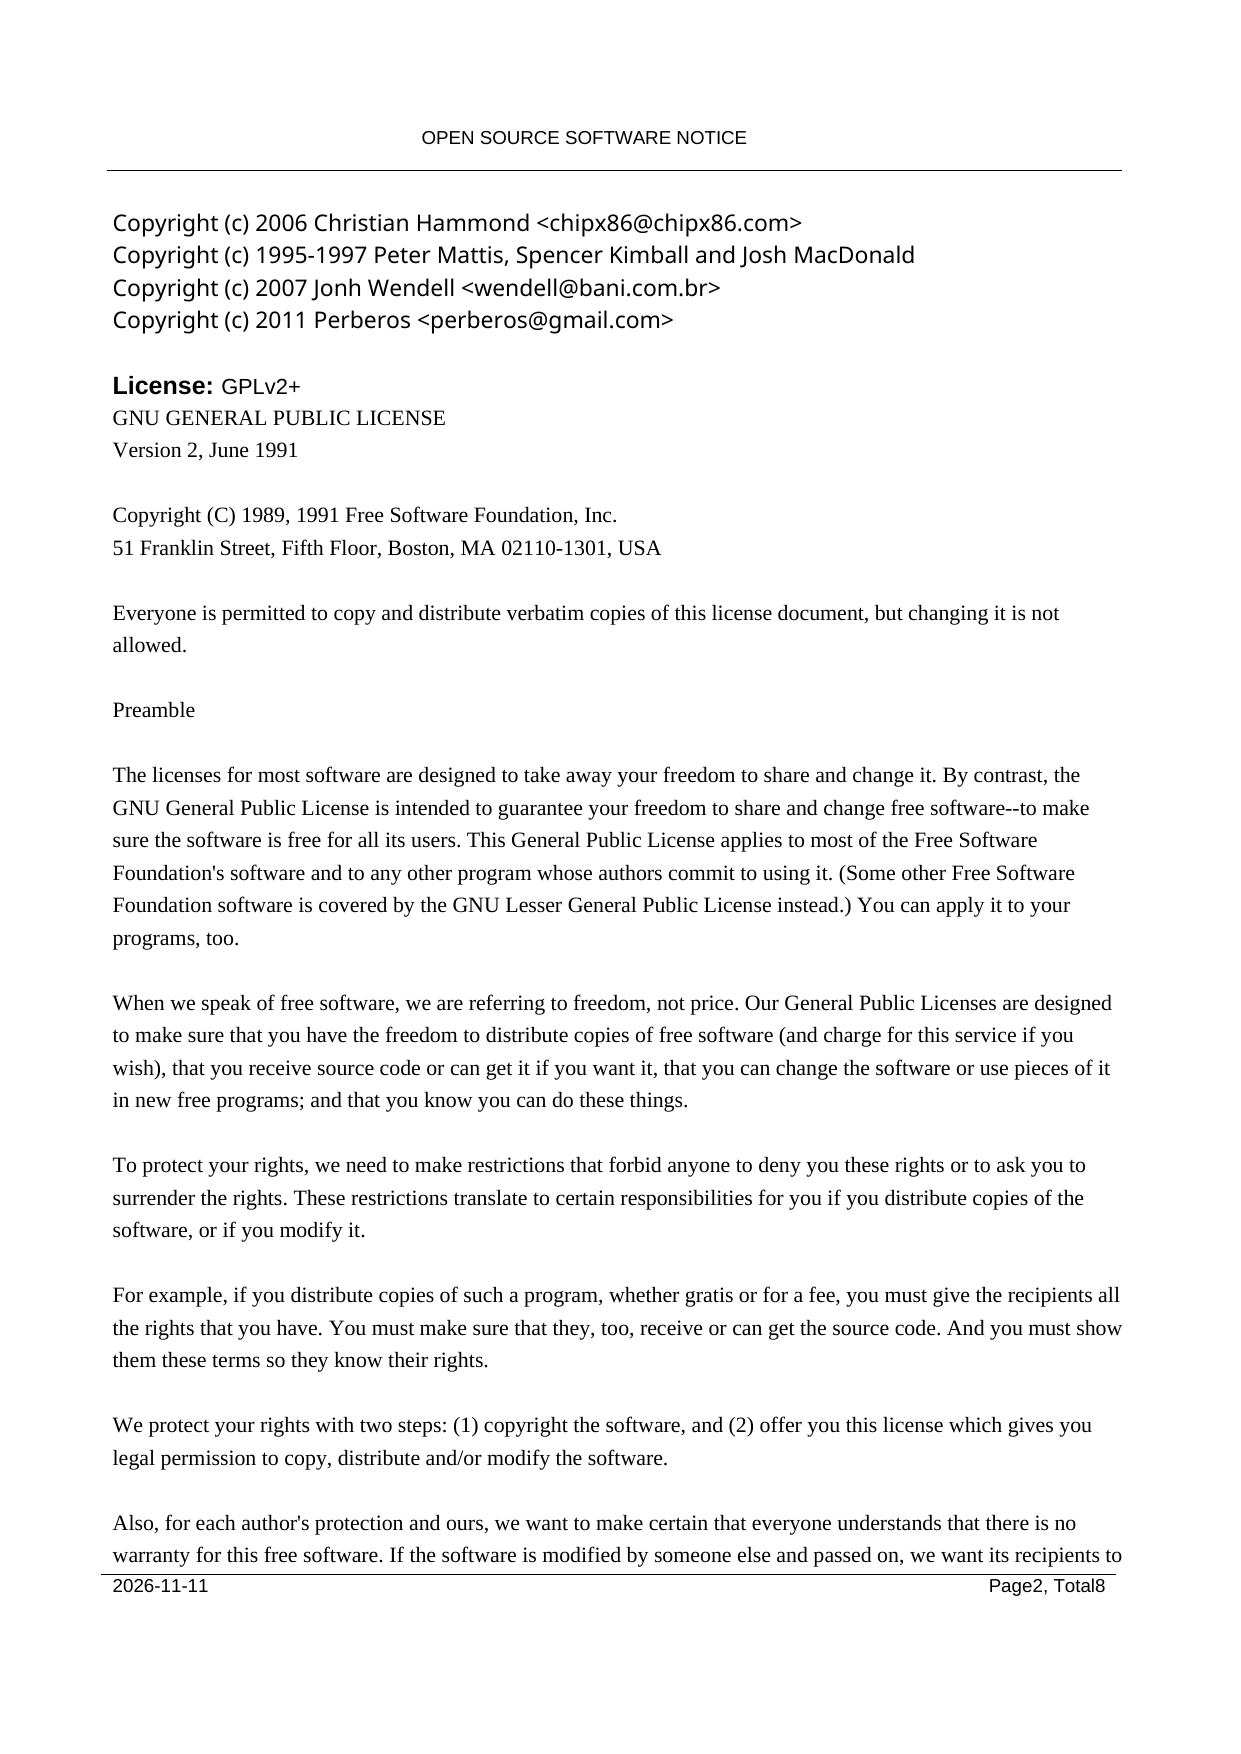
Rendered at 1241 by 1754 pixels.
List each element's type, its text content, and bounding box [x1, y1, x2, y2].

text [112, 206, 1128, 369]
text License: GPLv2+ [112, 369, 1128, 401]
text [112, 401, 1128, 1571]
